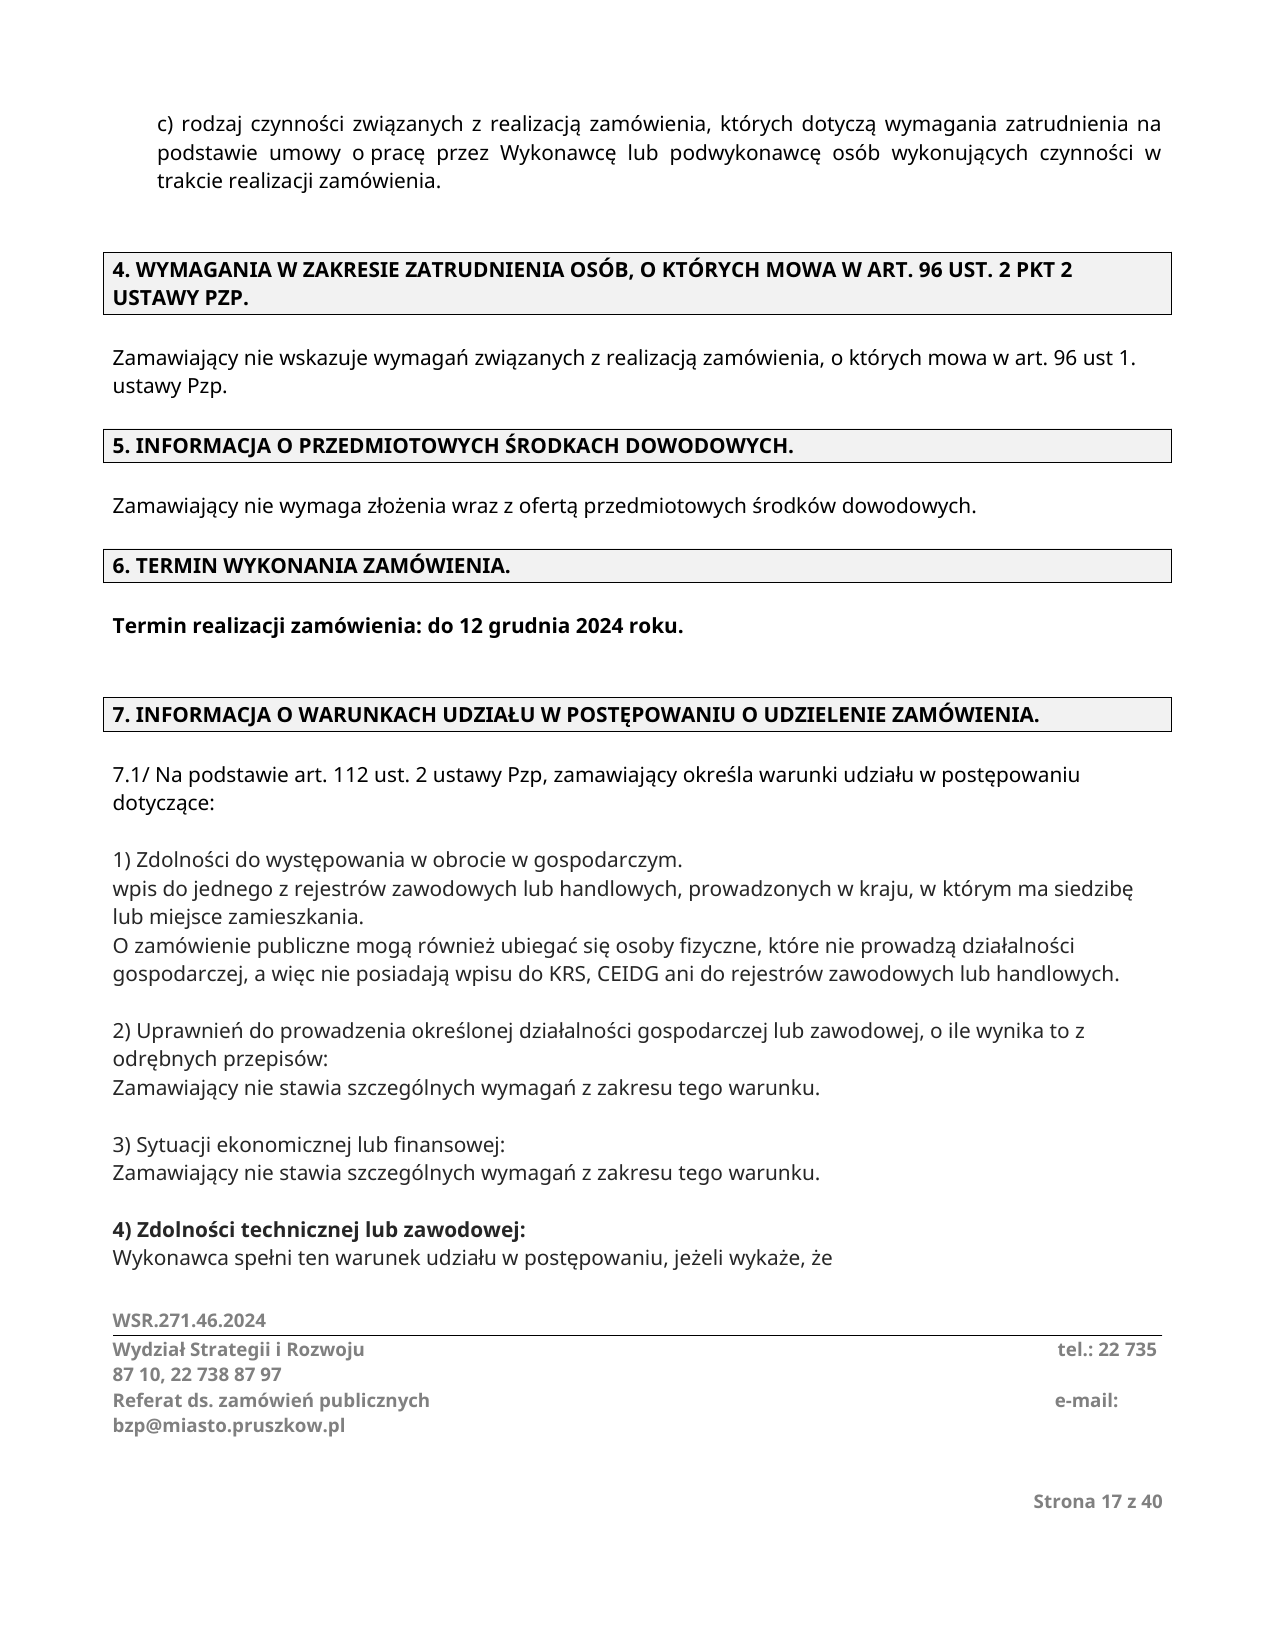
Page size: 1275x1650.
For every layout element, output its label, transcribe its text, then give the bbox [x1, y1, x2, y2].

text Termin realizacji zamówienia: do 12 grudnia 2024 roku. [112, 612, 1162, 640]
text 7.1/ Na podstawie art. 112 ust. 2 ustawy Pzp, zamawiający określa warunki udziału w postępowaniu dotyczące: [112, 760, 1162, 817]
text 3) Sytuacji ekonomicznej lub finansowej: [112, 1130, 1162, 1158]
text wpis do jednego z rejestrów zawodowych lub handlowych, prowadzonych w kraju, w którym ma siedzibę lub miejsce zamieszkania. [112, 874, 1162, 931]
text 5. INFORMACJA O PRZEDMIOTOWYCH ŚRODKACH DOWODOWYCH. [104, 430, 1171, 462]
text Zamawiający nie stawia szczególnych wymagań z zakresu tego warunku. [112, 1158, 1162, 1187]
text Zamawiający nie stawia szczególnych wymagań z zakresu tego warunku. [112, 1073, 1162, 1101]
text 7. INFORMACJA O WARUNKACH UDZIAŁU W POSTĘPOWANIU O UDZIELENIE ZAMÓWIENIA. [104, 698, 1171, 731]
text 4) Zdolności technicznej lub zawodowej: [112, 1215, 1162, 1243]
text O zamówienie publiczne mogą również ubiegać się osoby fizyczne, które nie prowadzą działalności gospodarczej, a więc nie posiadają wpisu do KRS, CEIDG ani do rejestrów zawodowych lub handlowych. [112, 931, 1162, 988]
text 2) Uprawnień do prowadzenia określonej działalności gospodarczej lub zawodowej, o ile wynika to z odrębnych przepisów: [112, 1016, 1162, 1073]
text Zamawiający nie wskazuje wymagań związanych z realizacją zamówienia, o których mowa w art. 96 ust 1. ustawy Pzp. [112, 343, 1162, 400]
text 1) Zdolności do występowania w obrocie w gospodarczym. [112, 845, 1162, 874]
text c) rodzaj czynności związanych z realizacją zamówienia, których dotyczą wymagania zatrudnienia na podstawie umowy o pracę przez Wykonawcę lub podwykonawcę osób wykonujących czynności w trakcie realizacji zamówienia. [157, 109, 1162, 195]
text 6. TERMIN WYKONANIA ZAMÓWIENIA. [104, 550, 1171, 582]
text Zamawiający nie wymaga złożenia wraz z ofertą przedmiotowych środków dowodowych. [112, 492, 1162, 520]
text 4. WYMAGANIA W ZAKRESIE ZATRUDNIENIA OSÓB, O KTÓRYCH MOWA W ART. 96 UST. 2 PKT 2 USTAWY PZP. [104, 253, 1171, 314]
text Wykonawca spełni ten warunek udziału w postępowaniu, jeżeli wykaże, że [112, 1243, 1162, 1272]
